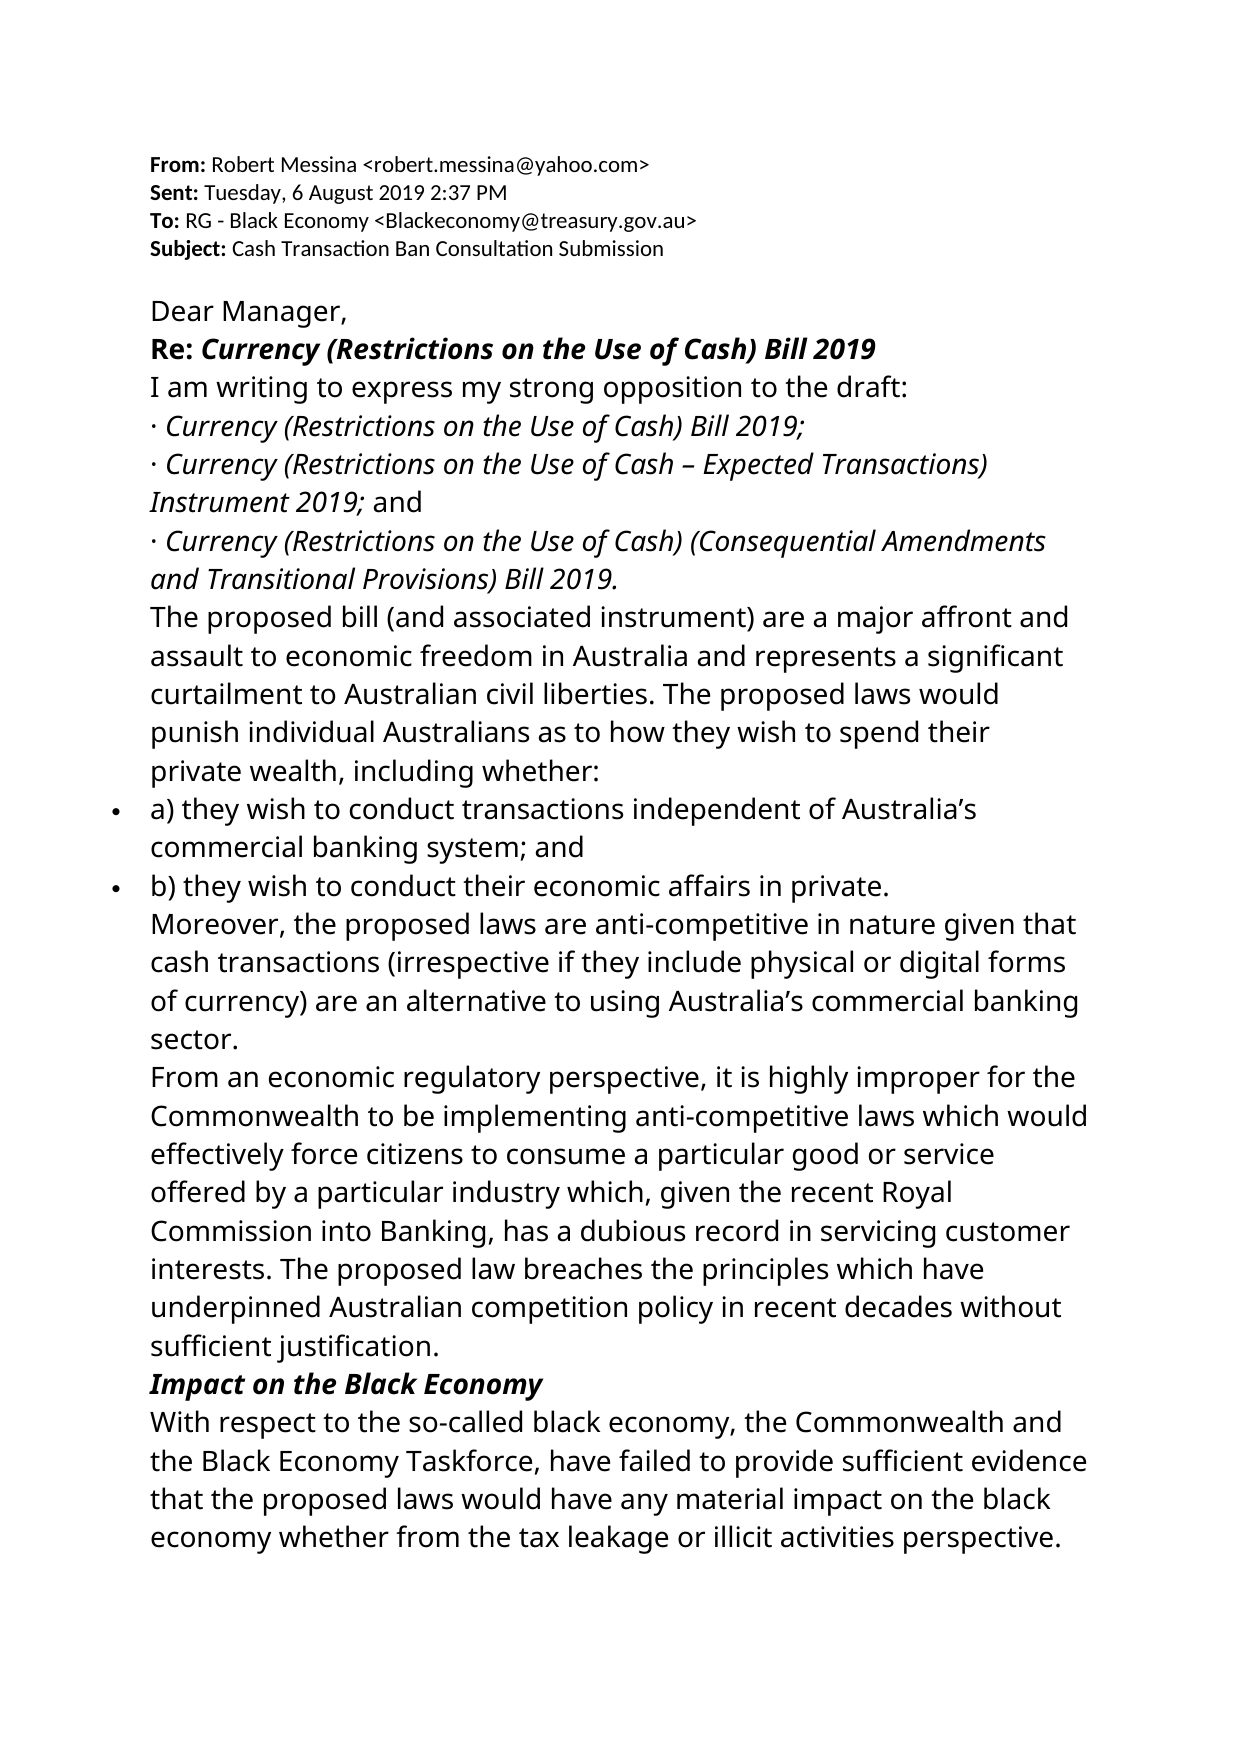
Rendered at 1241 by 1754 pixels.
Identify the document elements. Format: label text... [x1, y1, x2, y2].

text Dear Manager, [150, 291, 1090, 329]
text The proposed bill (and associated instrument) are a major affront and assault to economic freedom in Australia and represents a significant curtailment to Australian civil liberties. The proposed laws would punish individual Australians as to how they wish to spend their private wealth, including whether: [150, 597, 1090, 789]
text From an economic regulatory perspective, it is highly improper for the Commonwealth to be implementing anti-competitive laws which would effectively force citizens to consume a particular good or service offered by a particular industry which, given the recent Royal Commission into Banking, has a dubious record in servicing customer interests. The proposed law breaches the principles which have underpinned Australian competition policy in recent decades without sufficient justification. [150, 1057, 1090, 1364]
text Re: Currency (Restrictions on the Use of Cash) Bill 2019 [150, 329, 1090, 367]
list b) they wish to conduct their economic affairs in private. [112, 866, 1090, 904]
text Impact on the Black Economy [150, 1364, 1090, 1402]
text Moreover, the proposed laws are anti-competitive in nature given that cash transactions (irrespective if they include physical or digital forms of currency) are an alternative to using Australia’s commercial banking sector. [150, 904, 1090, 1057]
text I am writing to express my strong opposition to the draft: [150, 367, 1090, 406]
text From: Robert Messina <robert.messina@yahoo.com> Sent: Tuesday, 6 August 2019 2:37 PM To: RG - Black Economy <Blackeconomy@treasury.gov.au> Subject: Cash Transaction Ban Consultation Submission [150, 150, 1090, 262]
text · Currency (Restrictions on the Use of Cash – Expected Transactions) Instrument 2019; and [150, 444, 1090, 521]
text · Currency (Restrictions on the Use of Cash) (Consequential Amendments and Transitional Provisions) Bill 2019. [150, 521, 1090, 597]
text With respect to the so-called black economy, the Commonwealth and the Black Economy Taskforce, have failed to provide sufficient evidence that the proposed laws would have any material impact on the black economy whether from the tax leakage or illicit activities perspective. [150, 1402, 1090, 1556]
text · Currency (Restrictions on the Use of Cash) Bill 2019; [150, 406, 1090, 444]
list a) they wish to conduct transactions independent of Australia’s commercial banking system; and [112, 789, 1090, 866]
